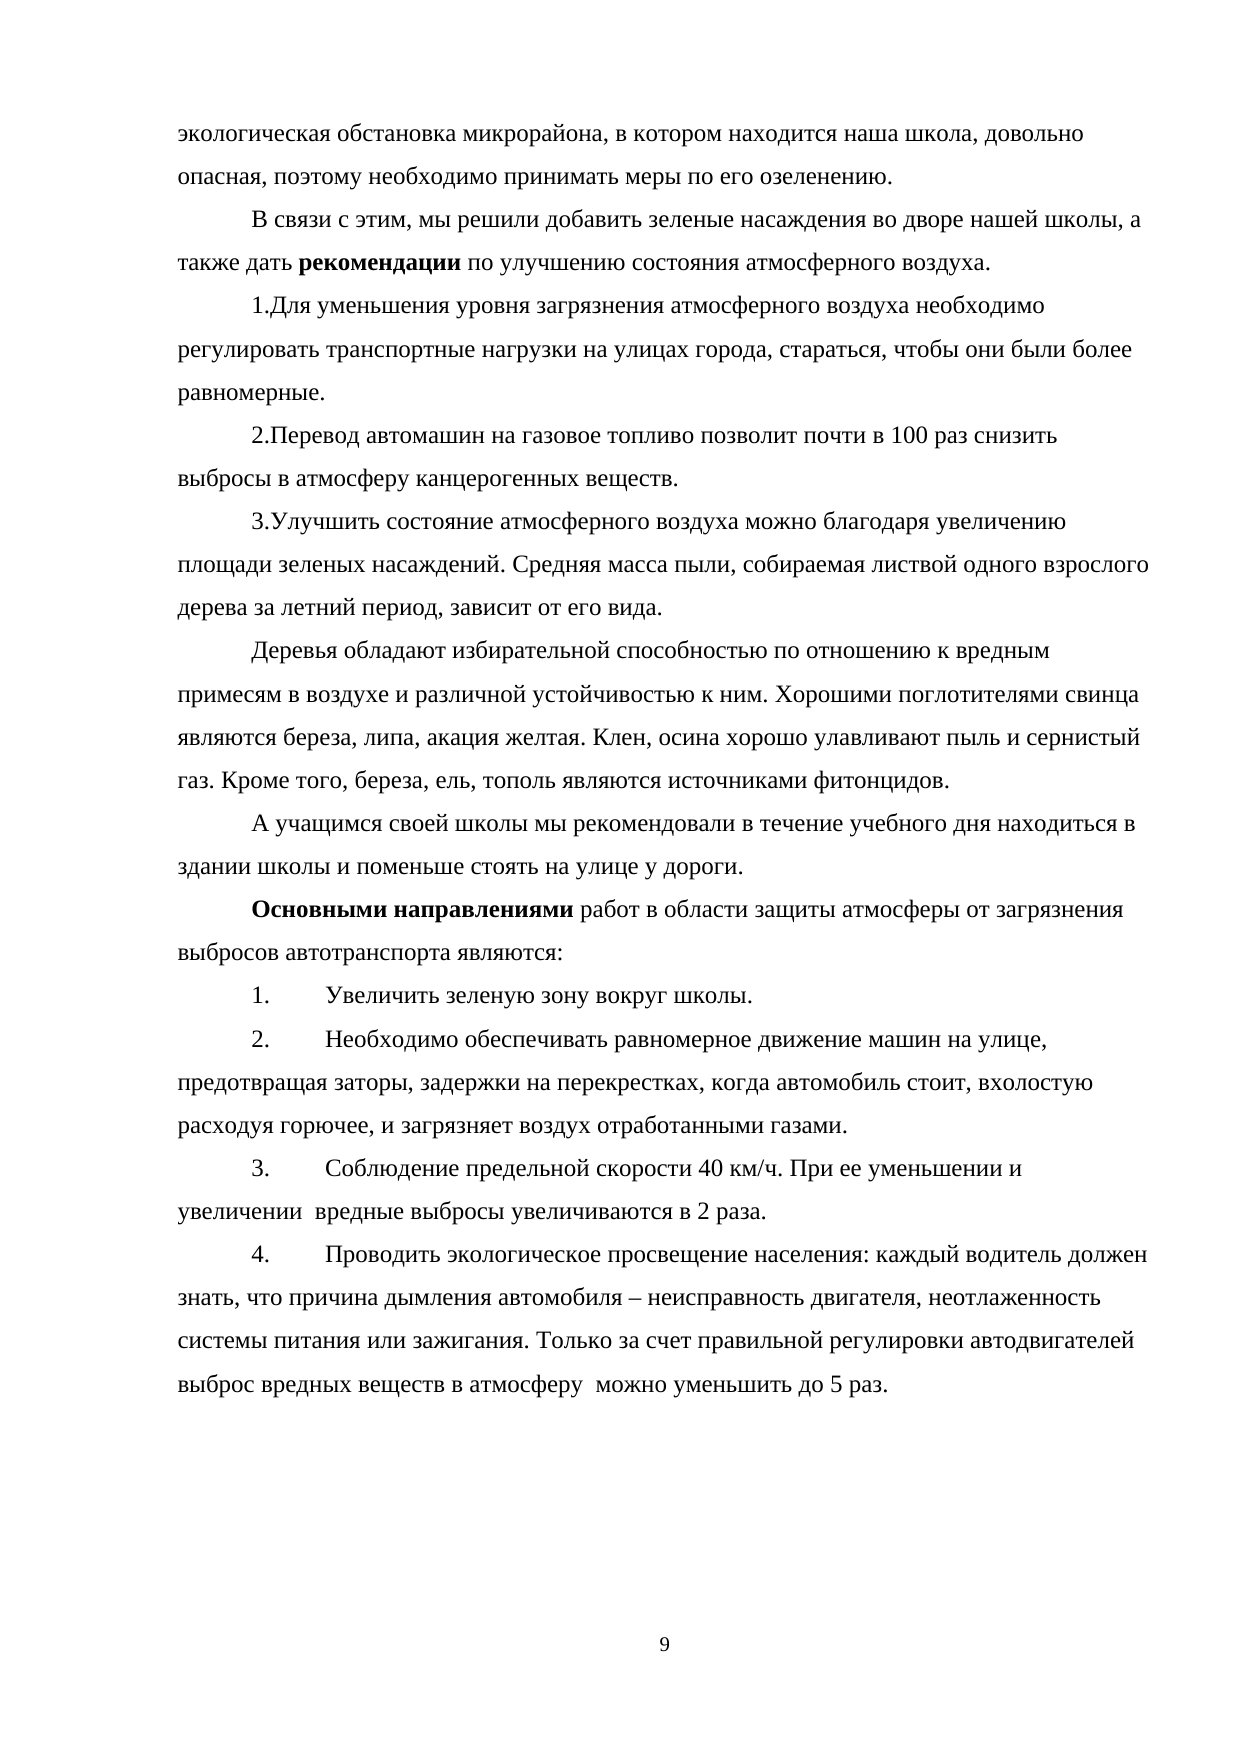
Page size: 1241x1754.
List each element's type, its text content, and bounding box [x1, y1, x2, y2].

text 2.Перевод автомашин на газовое топливо позволит почти в 100 раз снизить выбросы в атмосферу канцерогенных веществ. [177, 420, 1152, 492]
text 3. Соблюдение предельной скорости 40 км/ч. При ее уменьшении и увеличении вредные выбросы увеличиваются в 2 раза. [177, 1153, 1152, 1225]
text 1.Для уменьшения уровня загрязнения атмосферного воздуха необходимо регулировать транспортные нагрузки на улицах города, стараться, чтобы они были более равномерные. [177, 291, 1152, 406]
text 4. Проводить экологическое просвещение населения: каждый водитель должен знать, что причина дымления автомобиля – неисправность двигателя, неотлаженность системы питания или зажигания. Только за счет правильной регулировки автодвигателей выброс вредных веществ в атмосферу можно уменьшить до 5 раз. [177, 1239, 1152, 1397]
text Деревья обладают избирательной способностью по отношению к вредным примесям в воздухе и различной устойчивостью к ним. Хорошими поглотителями свинца являются береза, липа, акация желтая. Клен, осина хорошо улавливают пыль и сернистый газ. Кроме того, береза, ель, тополь являются источниками фитонцидов. [177, 636, 1152, 794]
text В связи с этим, мы решили добавить зеленые насаждения во дворе нашей школы, а также дать рекомендации по улучшению состояния атмосферного воздуха. [177, 204, 1152, 276]
text Основными направлениями работ в области защиты атмосферы от загрязнения выбросов автотранспорта являются: [177, 894, 1152, 966]
text 1. Увеличить зеленую зону вокруг школы. [177, 981, 1152, 1009]
text 2. Необходимо обеспечивать равномерное движение машин на улице, предотвращая заторы, задержки на перекрестках, когда автомобиль стоит, вхолостую расходуя горючее, и загрязняет воздух отработанными газами. [177, 1024, 1152, 1139]
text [177, 118, 1152, 190]
text А учащимся своей школы мы рекомендовали в течение учебного дня находиться в здании школы и поменьше стоять на улице у дороги. [177, 808, 1152, 880]
text 3.Улучшить состояние атмосферного воздуха можно благодаря увеличению площади зеленых насаждений. Средняя масса пыли, собираемая листвой одного взрослого дерева за летний период, зависит от его вида. [177, 506, 1152, 621]
